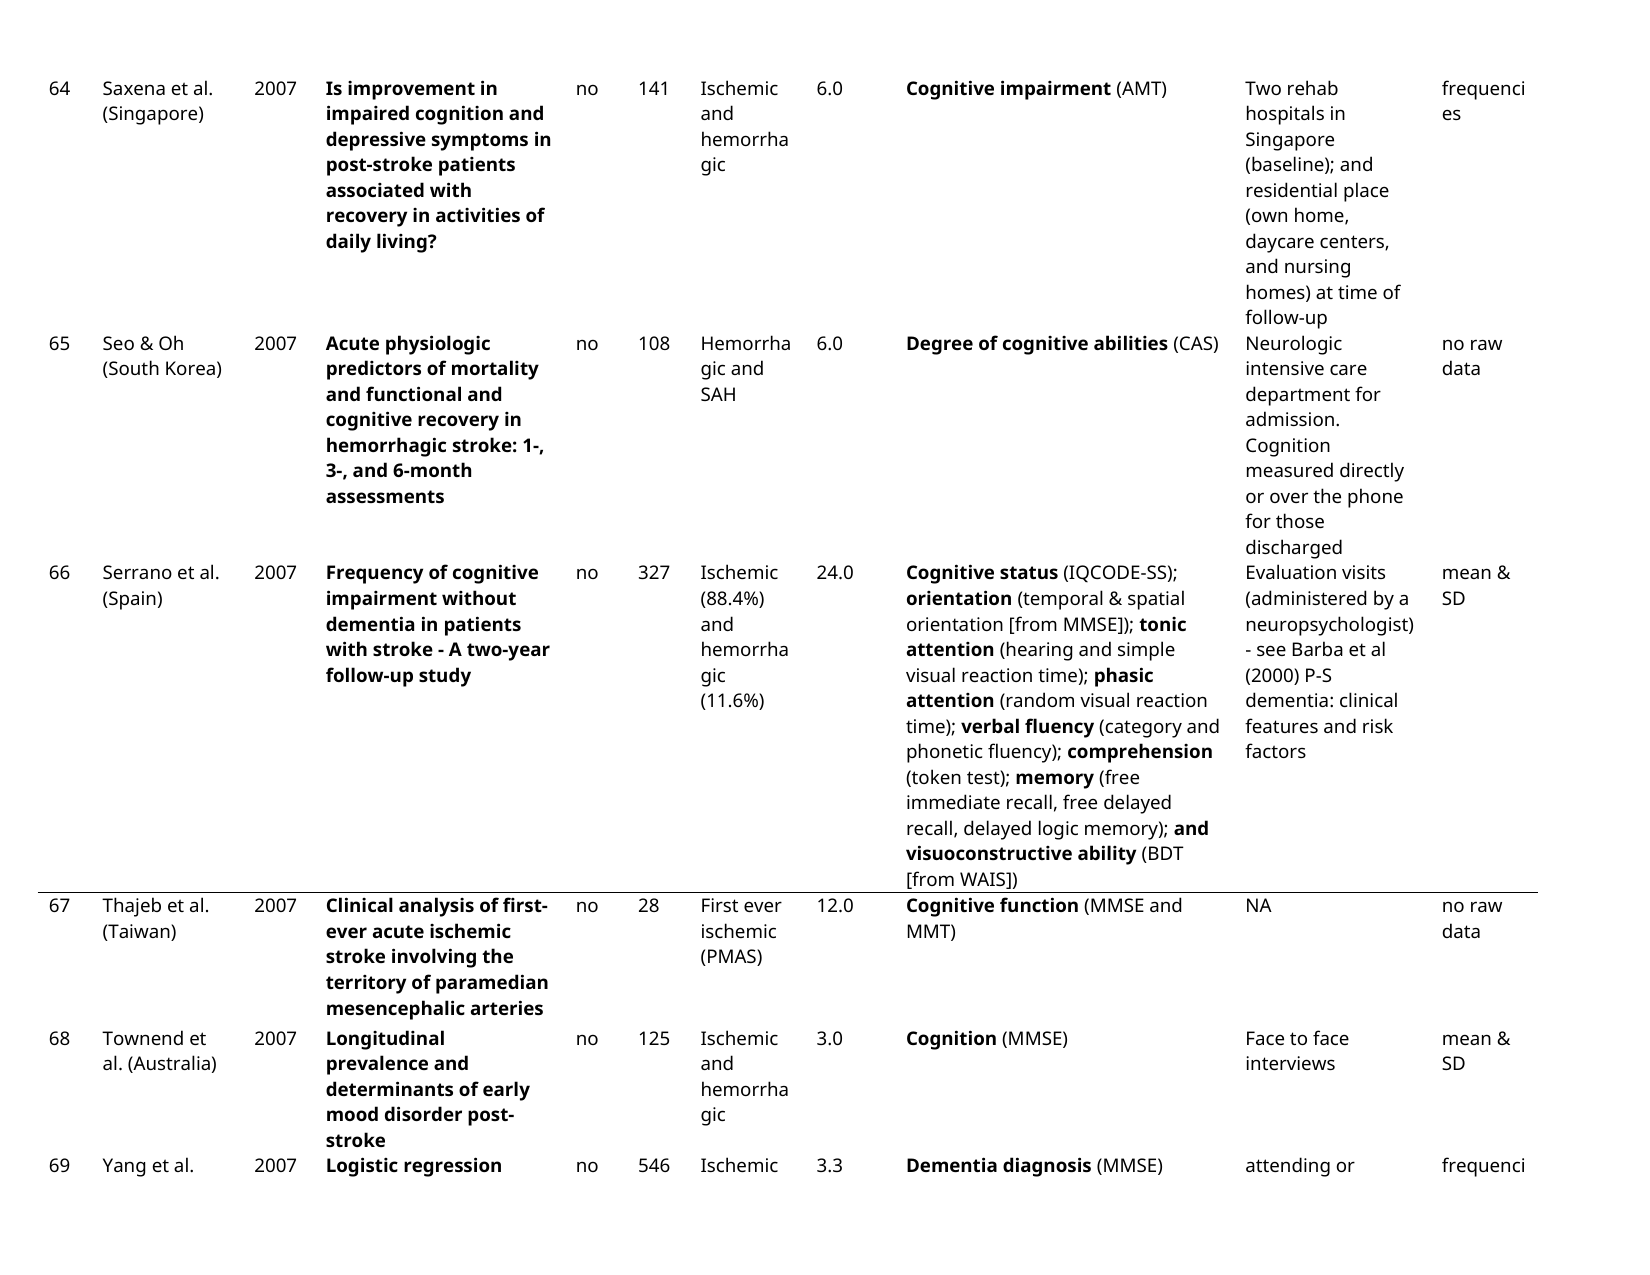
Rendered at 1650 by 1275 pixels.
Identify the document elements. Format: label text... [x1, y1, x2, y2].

table_cell 125 [627, 1025, 689, 1153]
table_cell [314, 1153, 564, 1200]
table_cell mean & SD [1430, 560, 1537, 892]
table_cell 28 [627, 893, 689, 1025]
table_cell Yang et al. (China) [91, 1153, 243, 1200]
table_cell 67 [38, 893, 91, 1025]
table_cell 65 [38, 330, 91, 560]
table_cell Cognitive impairment (AMT) [895, 75, 1234, 330]
table_cell Ischemic and hemorrhagic [689, 1025, 805, 1153]
table_cell frequencies [1430, 75, 1537, 330]
table_cell Townend et al. (Australia) [91, 1025, 243, 1153]
table_cell 2007 [243, 75, 314, 330]
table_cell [1234, 1153, 1430, 1200]
table_cell Ischemic [689, 1153, 805, 1200]
table_cell Serrano et al. (Spain) [91, 560, 243, 892]
table_cell Neurologic intensive care department for admission. Cognition measured directly or over the phone for those discharged [1234, 330, 1430, 560]
table_cell 2007 [243, 893, 314, 1025]
table_cell First ever ischemic (PMAS) [689, 893, 805, 1025]
table_cell 6.0 [805, 75, 894, 330]
table_cell no [564, 1153, 627, 1200]
table_cell Evaluation visits (administered by a neuropsychologist) - see Barba et al (2000) P-S dementia: clinical features and risk factors [1234, 560, 1430, 892]
table_cell 69 [38, 1153, 91, 1200]
table_cell Is improvement in impaired cognition and depressive symptoms in post-stroke patients associated with recovery in activities of daily living? [314, 75, 564, 330]
table_cell 327 [627, 560, 689, 892]
table_cell 68 [38, 1025, 91, 1153]
table_cell mean & SD [1430, 1025, 1537, 1153]
table_cell Face to face interviews [1234, 1025, 1430, 1153]
table_cell no [564, 75, 627, 330]
table_cell no raw data [1430, 330, 1537, 560]
table_cell Thajeb et al. (Taiwan) [91, 893, 243, 1025]
table_cell 6.0 [805, 330, 894, 560]
table_cell Acute physiologic predictors of mortality and functional and cognitive recovery in hemorrhagic stroke: 1-, 3-, and 6-month assessments [314, 330, 564, 560]
table_cell 3.0 [805, 1025, 894, 1153]
table_cell Saxena et al. (Singapore) [91, 75, 243, 330]
table_cell 24.0 [805, 560, 894, 892]
table_cell Degree of cognitive abilities (CAS) [895, 330, 1234, 560]
table_cell Ischemic (88.4%) and hemorrhagic (11.6%) [689, 560, 805, 892]
table_cell 64 [38, 75, 91, 330]
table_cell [895, 1153, 1234, 1200]
table_cell no [564, 893, 627, 1025]
table_cell 12.0 [805, 893, 894, 1025]
table_cell 2007 [243, 560, 314, 892]
table_cell 108 [627, 330, 689, 560]
table_cell no [564, 1025, 627, 1153]
table_cell Longitudinal prevalence and determinants of early mood disorder post-stroke [314, 1025, 564, 1153]
table_cell 2007 [243, 330, 314, 560]
table_cell NA [1234, 893, 1430, 1025]
table_cell 141 [627, 75, 689, 330]
table_cell 2007 [243, 1025, 314, 1153]
table_cell Two rehab hospitals in Singapore (baseline); and residential place (own home, daycare centers, and nursing homes) at time of follow-up [1234, 75, 1430, 330]
table_cell Frequency of cognitive impairment without dementia in patients with stroke - A two-year follow-up study [314, 560, 564, 892]
table_cell no raw data [1430, 893, 1537, 1025]
table_cell no [564, 330, 627, 560]
table_cell frequencies [1430, 1153, 1537, 1200]
table_cell 546 [627, 1153, 689, 1200]
table_cell 2007 [243, 1153, 314, 1200]
table_cell Ischemic and hemorrhagic [689, 75, 805, 330]
table_cell 66 [38, 560, 91, 892]
table_cell Cognitive status (IQCODE-SS); orientation (temporal & spatial orientation [from MMSE]); tonic attention (hearing and simple visual reaction time); phasic attention (random visual reaction time); verbal fluency (category and phonetic fluency); comprehension (token test); memory (free immediate recall, free delayed recall, delayed logic memory); and visuoconstructive ability (BDT [from WAIS]) [895, 560, 1234, 892]
table_cell Clinical analysis of first-ever acute ischemic stroke involving the territory of paramedian mesencephalic arteries [314, 893, 564, 1025]
table_cell Hemorrhagic and SAH [689, 330, 805, 560]
table_cell 3.3 [805, 1153, 894, 1200]
table_cell no [564, 560, 627, 892]
table_cell Seo & Oh (South Korea) [91, 330, 243, 560]
table_cell Cognitive function (MMSE and MMT) [895, 893, 1234, 1025]
table_cell Cognition (MMSE) [895, 1025, 1234, 1153]
